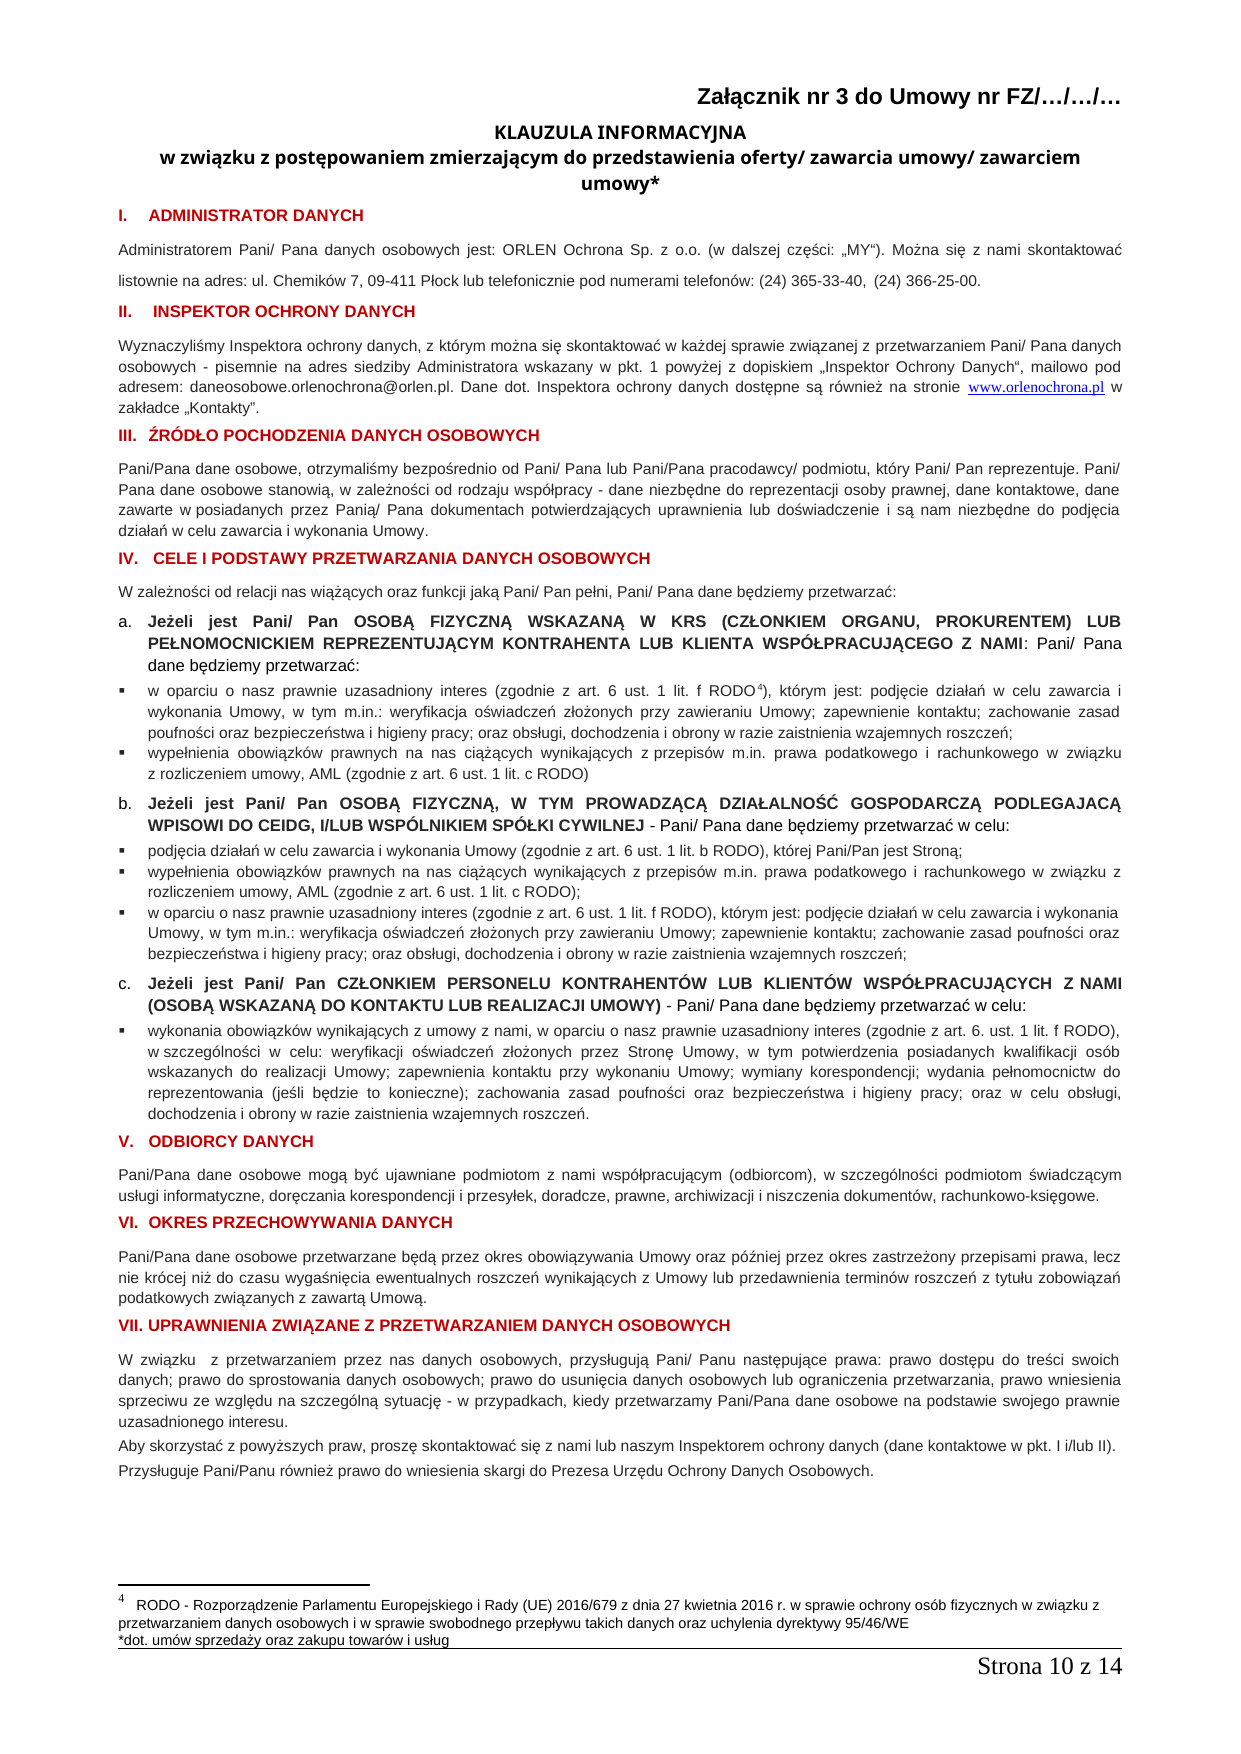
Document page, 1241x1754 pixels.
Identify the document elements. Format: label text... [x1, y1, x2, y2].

text VII. UPRAWNIENIA ZWIĄZANE Z PRZETWARZANIEM DANYCH OSOBOWYCH [118, 1316, 1122, 1335]
list OKRES PRZECHOWYWANIA DANYCH [118, 1213, 1122, 1232]
list w oparciu o nasz prawnie uzasadniony interes (zgodnie z art. 6 ust. 1 lit. f RODO), którym jest: podjęcie działań w celu zawarcia i wykonania Umowy, w tym m.in.: weryfikacja oświadczeń złożonych przy zawieraniu Umowy; zapewnienie kontaktu; zachowanie zasad poufności oraz bezpieczeństwa i higieny pracy; oraz obsługi, dochodzenia i obrony w razie zaistnienia wzajemnych roszczeń; [118, 682, 1122, 741]
list ADMINISTRATOR DANYCH [118, 206, 1122, 225]
list Jeżeli jest Pani/ Pan CZŁONKIEM PERSONELU KONTRAHENTÓW LUB KLIENTÓW WSPÓŁPRACUJĄCYCH Z NAMI (OSOBĄ WSKAZANĄ DO KONTAKTU LUB REALIZACJI UMOWY) - Pani/ Pana dane będziemy przetwarzać w celu: [118, 974, 1122, 1015]
text Pani/Pana dane osobowe mogą być ujawniane podmiotom z nami współpracującym (odbiorcom), w szczególności podmiotom świadczącym usługi informatyczne, doręczania korespondencji i przesyłek, doradcze, prawne, archiwizacji i niszczenia dokumentów, rachunkowo-księgowe. [118, 1166, 1122, 1204]
text Aby skorzystać z powyższych praw, proszę skontaktować się z nami lub naszym Inspektorem ochrony danych (dane kontaktowe w pkt. I i/lub II). [118, 1437, 1122, 1455]
list wypełnienia obowiązków prawnych na nas ciążących wynikających z przepisów m.in. prawa podatkowego i rachunkowego w związku z rozliczeniem umowy, AML (zgodnie z art. 6 ust. 1 lit. c RODO) [118, 744, 1122, 783]
text Pani/Pana dane osobowe przetwarzane będą przez okres obowiązywania Umowy oraz później przez okres zastrzeżony przepisami prawa, lecz nie krócej niż do czasu wygaśnięcia ewentualnych roszczeń wynikających z Umowy lub przedawnienia terminów roszczeń z tytułu zobowiązań podatkowych związanych z zawartą Umową. [118, 1248, 1122, 1307]
list podjęcia działań w celu zawarcia i wykonania Umowy (zgodnie z art. 6 ust. 1 lit. b RODO), której Pani/Pan jest Stroną; [118, 842, 1122, 860]
text Administratorem Pani/ Pana danych osobowych jest: ORLEN Ochrona Sp. z o.o. (w dalszej części: „MY“). Można się z nami skontaktować listownie na adres: ul. Chemików 7, 09-411 Płock lub telefonicznie pod numerami telefonów: (24) 365-33-40, (24) 366-25-00. [118, 241, 1122, 292]
list ŹRÓDŁO POCHODZENIA DANYCH OSOBOWYCH [118, 425, 1122, 444]
text W związku z przetwarzaniem przez nas danych osobowych, przysługują Pani/ Panu następujące prawa: prawo dostępu do treści swoich danych; prawo do sprostowania danych osobowych; prawo do usunięcia danych osobowych lub ograniczenia przetwarzania, prawo wniesienia sprzeciwu ze względu na szczególną sytuację - w przypadkach, kiedy przetwarzamy Pani/Pana dane osobowe na podstawie swojego prawnie uzasadnionego interesu. [118, 1350, 1122, 1430]
text w związku z postępowaniem zmierzającym do przedstawienia oferty/ zawarcia umowy/ zawarciem umowy* [118, 145, 1122, 196]
list wykonania obowiązków wynikających z umowy z nami, w oparciu o nasz prawnie uzasadniony interes (zgodnie z art. 6. ust. 1 lit. f RODO), w szczególności w celu: weryfikacji oświadczeń złożonych przez Stronę Umowy, w tym potwierdzenia posiadanych kwalifikacji osób wskazanych do realizacji Umowy; zapewnienia kontaktu przy wykonaniu Umowy; wymiany korespondencji; wydania pełnomocnictw do reprezentowania (jeśli będzie to konieczne); zachowania zasad poufności oraz bezpieczeństwa i higieny pracy; oraz w celu obsługi, dochodzenia i obrony w razie zaistnienia wzajemnych roszczeń. [118, 1022, 1122, 1122]
list ODBIORCY DANYCH [118, 1131, 1122, 1151]
list INSPEKTOR OCHRONY DANYCH [118, 302, 1122, 321]
list Jeżeli jest Pani/ Pan OSOBĄ FIZYCZNĄ WSKAZANĄ W KRS (CZŁONKIEM ORGANU, PROKURENTEM) LUB PEŁNOMOCNICKIEM REPREZENTUJĄCYM KONTRAHENTA LUB KLIENTA WSPÓŁPRACUJĄCEGO Z NAMI: Pani/ Pana dane będziemy przetwarzać: [118, 612, 1122, 675]
text Wyznaczyliśmy Inspektora ochrony danych, z którym można się skontaktować w każdej sprawie związanej z przetwarzaniem Pani/ Pana danych osobowych - pisemnie na adres siedziby Administratora wskazany w pkt. 1 powyżej z dopiskiem „Inspektor Ochrony Danych“, mailowo pod adresem: daneosobowe.orlenochrona@orlen.pl. Dane dot. Inspektora ochrony danych dostępne są również na stronie www.orlenochrona.pl w zakładce „Kontakty”. [118, 337, 1122, 417]
list w oparciu o nasz prawnie uzasadniony interes (zgodnie z art. 6 ust. 1 lit. f RODO), którym jest: podjęcie działań w celu zawarcia i wykonania Umowy, w tym m.in.: weryfikacja oświadczeń złożonych przy zawieraniu Umowy; zapewnienie kontaktu; zachowanie zasad poufności oraz bezpieczeństwa i higieny pracy; oraz obsługi, dochodzenia i obrony w razie zaistnienia wzajemnych roszczeń; [118, 904, 1122, 963]
text Załącznik nr 3 do Umowy nr FZ/…/…/… [148, 83, 1122, 109]
list wypełnienia obowiązków prawnych na nas ciążących wynikających z przepisów m.in. prawa podatkowego i rachunkowego w związku z rozliczeniem umowy, AML (zgodnie z art. 6 ust. 1 lit. c RODO); [118, 862, 1122, 901]
text Przysługuje Pani/Panu również prawo do wniesienia skargi do Prezesa Urzędu Ochrony Danych Osobowych. [118, 1462, 1122, 1480]
text Pani/Pana dane osobowe, otrzymaliśmy bezpośrednio od Pani/ Pana lub Pani/Pana pracodawcy/ podmiotu, który Pani/ Pan reprezentuje. Pani/ Pana dane osobowe stanowią, w zależności od rodzaju współpracy - dane niezbędne do reprezentacji osoby prawnej, dane kontaktowe, dane zawarte w posiadanych przez Panią/ Pana dokumentach potwierdzających uprawnienia lub doświadczenie i są nam niezbędne do podjęcia działań w celu zawarcia i wykonania Umowy. [118, 460, 1122, 540]
text W zależności od relacji nas wiążących oraz funkcji jaką Pani/ Pan pełni, Pani/ Pana dane będziemy przetwarzać: [118, 583, 1122, 601]
text KLAUZULA INFORMACYJNA [118, 119, 1122, 145]
list CELE I PODSTAWY PRZETWARZANIA DANYCH OSOBOWYCH [118, 549, 1122, 568]
list Jeżeli jest Pani/ Pan OSOBĄ FIZYCZNĄ, W TYM PROWADZĄCĄ DZIAŁALNOŚĆ GOSPODARCZĄ PODLEGAJACĄ WPISOWI DO CEIDG, I/LUB WSPÓLNIKIEM SPÓŁKI CYWILNEJ - Pani/ Pana dane będziemy przetwarzać w celu: [118, 794, 1122, 835]
